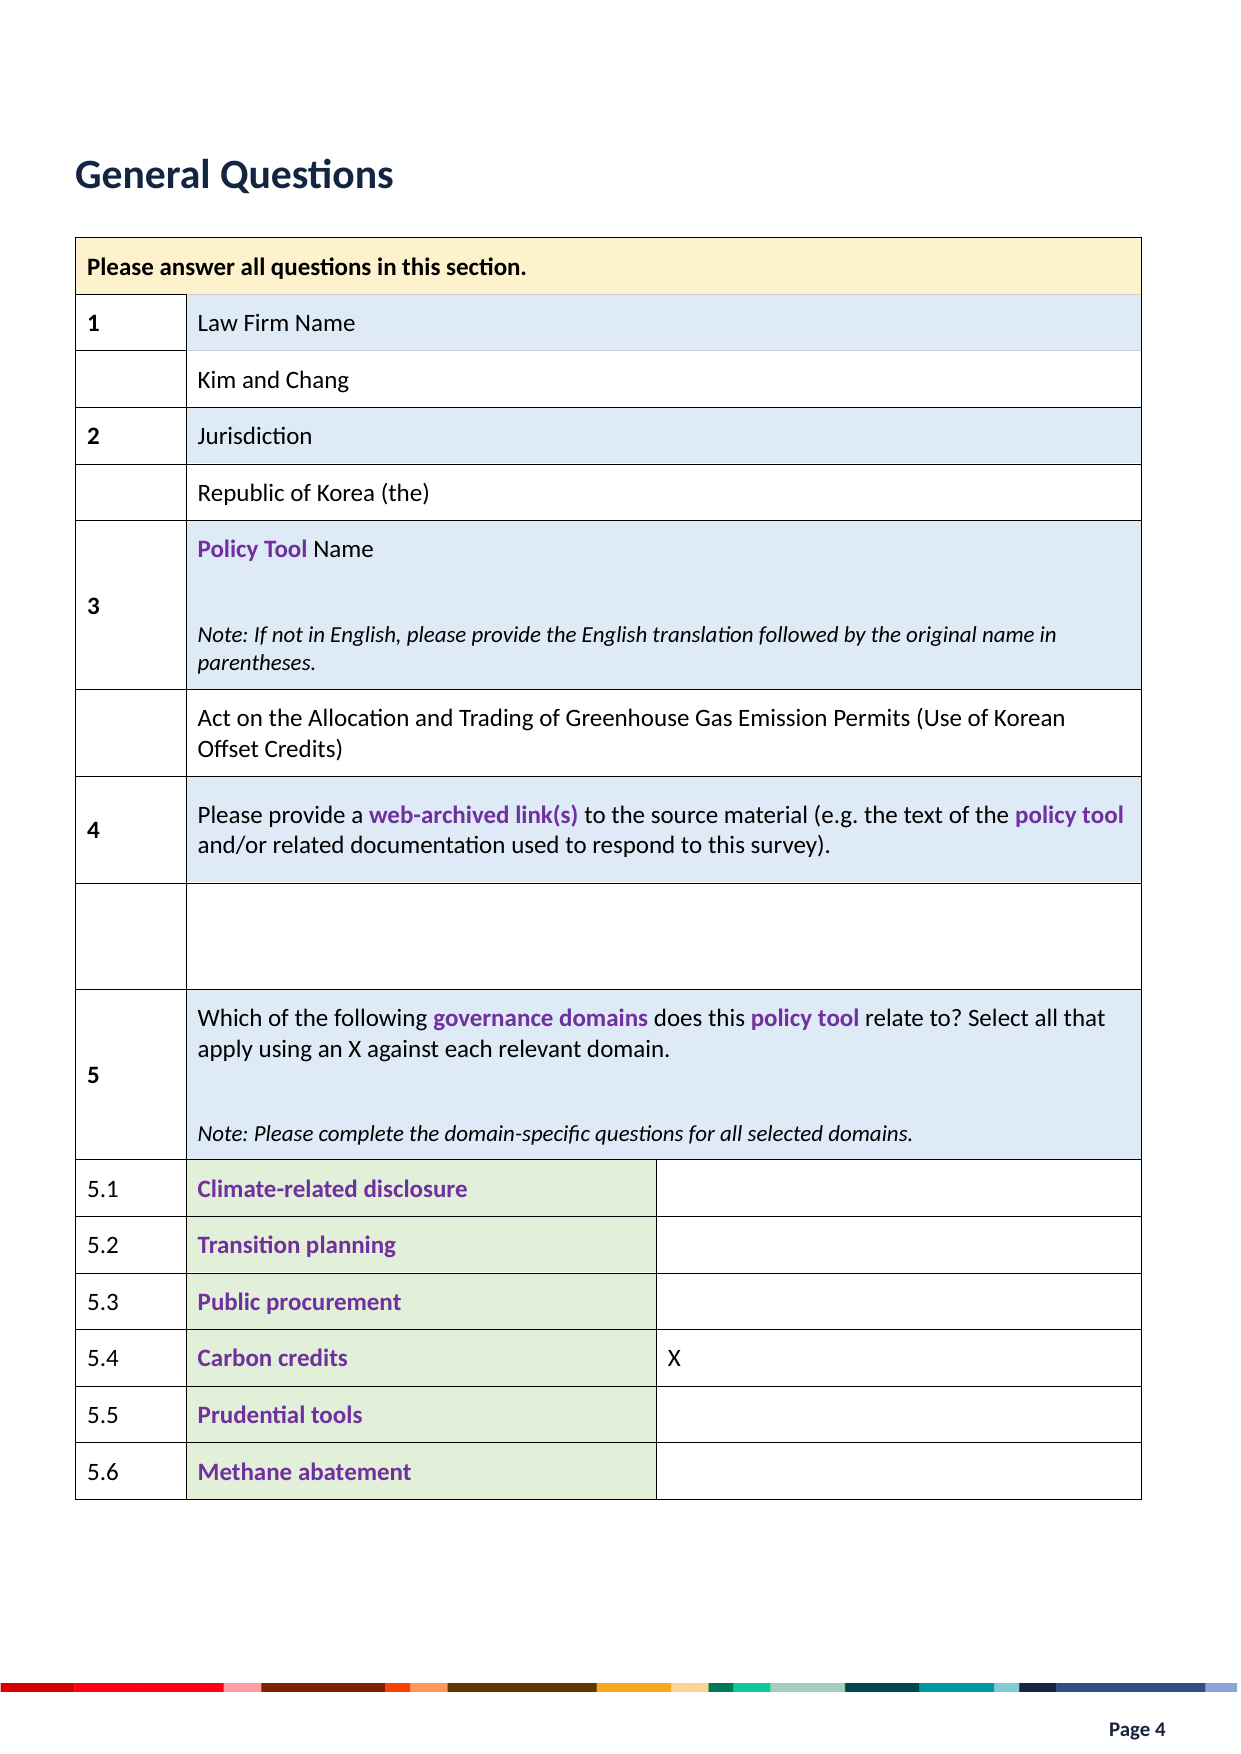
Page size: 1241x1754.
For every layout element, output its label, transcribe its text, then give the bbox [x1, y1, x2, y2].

table_cell Jurisdiction [187, 408, 1141, 463]
table_cell 5.4 [76, 1330, 186, 1386]
table_cell Climate-related disclosure [187, 1160, 656, 1216]
table_cell Act on the Allocation and Trading of Greenhouse Gas Emission Permits (Use of Korean Offset Credits) [187, 690, 1141, 776]
subtitle General Questions [75, 148, 1165, 199]
table_cell 3 [76, 521, 186, 689]
table_cell Republic of Korea (the) [187, 465, 1141, 520]
table_cell [76, 351, 186, 407]
table_cell Policy Tool Name Note: If not in English, please provide the English translation followed by the original name in parentheses. [187, 521, 1141, 689]
table_cell Please provide a web-archived link(s) to the source material (e.g. the text of the policy tool and/or related documentation used to respond to this survey). [187, 777, 1141, 882]
table_cell 5.3 [76, 1274, 186, 1329]
table_cell 1 [76, 295, 186, 350]
table_header Please answer all questions in this section. [76, 238, 1141, 294]
picture [0, 1683, 1236, 1692]
table_cell [76, 465, 186, 520]
table_cell 5.5 [76, 1387, 186, 1442]
table_cell [657, 1443, 1141, 1499]
table_cell Law Firm Name [187, 295, 1141, 350]
table_cell 5.2 [76, 1217, 186, 1272]
table_cell [657, 1387, 1141, 1442]
table_cell 2 [76, 408, 186, 463]
table_cell Carbon credits [187, 1330, 656, 1386]
table_cell X [657, 1330, 1141, 1386]
table_cell 5.6 [76, 1443, 186, 1499]
table_cell [187, 884, 1141, 989]
table_cell [657, 1160, 1141, 1216]
table_cell Public procurement [187, 1274, 656, 1329]
table_cell [657, 1274, 1141, 1329]
table_cell 5.1 [76, 1160, 186, 1216]
table_cell 4 [76, 777, 186, 882]
table_cell Transition planning [187, 1217, 656, 1272]
table_cell 5 [76, 990, 186, 1159]
table_cell Prudential tools [187, 1387, 656, 1442]
table_cell [76, 690, 186, 776]
table_cell [76, 884, 186, 989]
table_cell Which of the following governance domains does this policy tool relate to? Select all that apply using an X against each relevant domain. Note: Please complete the domain-specific questions for all selected domains. [187, 990, 1141, 1159]
table_cell [657, 1217, 1141, 1272]
table_cell Methane abatement [187, 1443, 656, 1499]
table_cell Kim and Chang [187, 351, 1141, 407]
